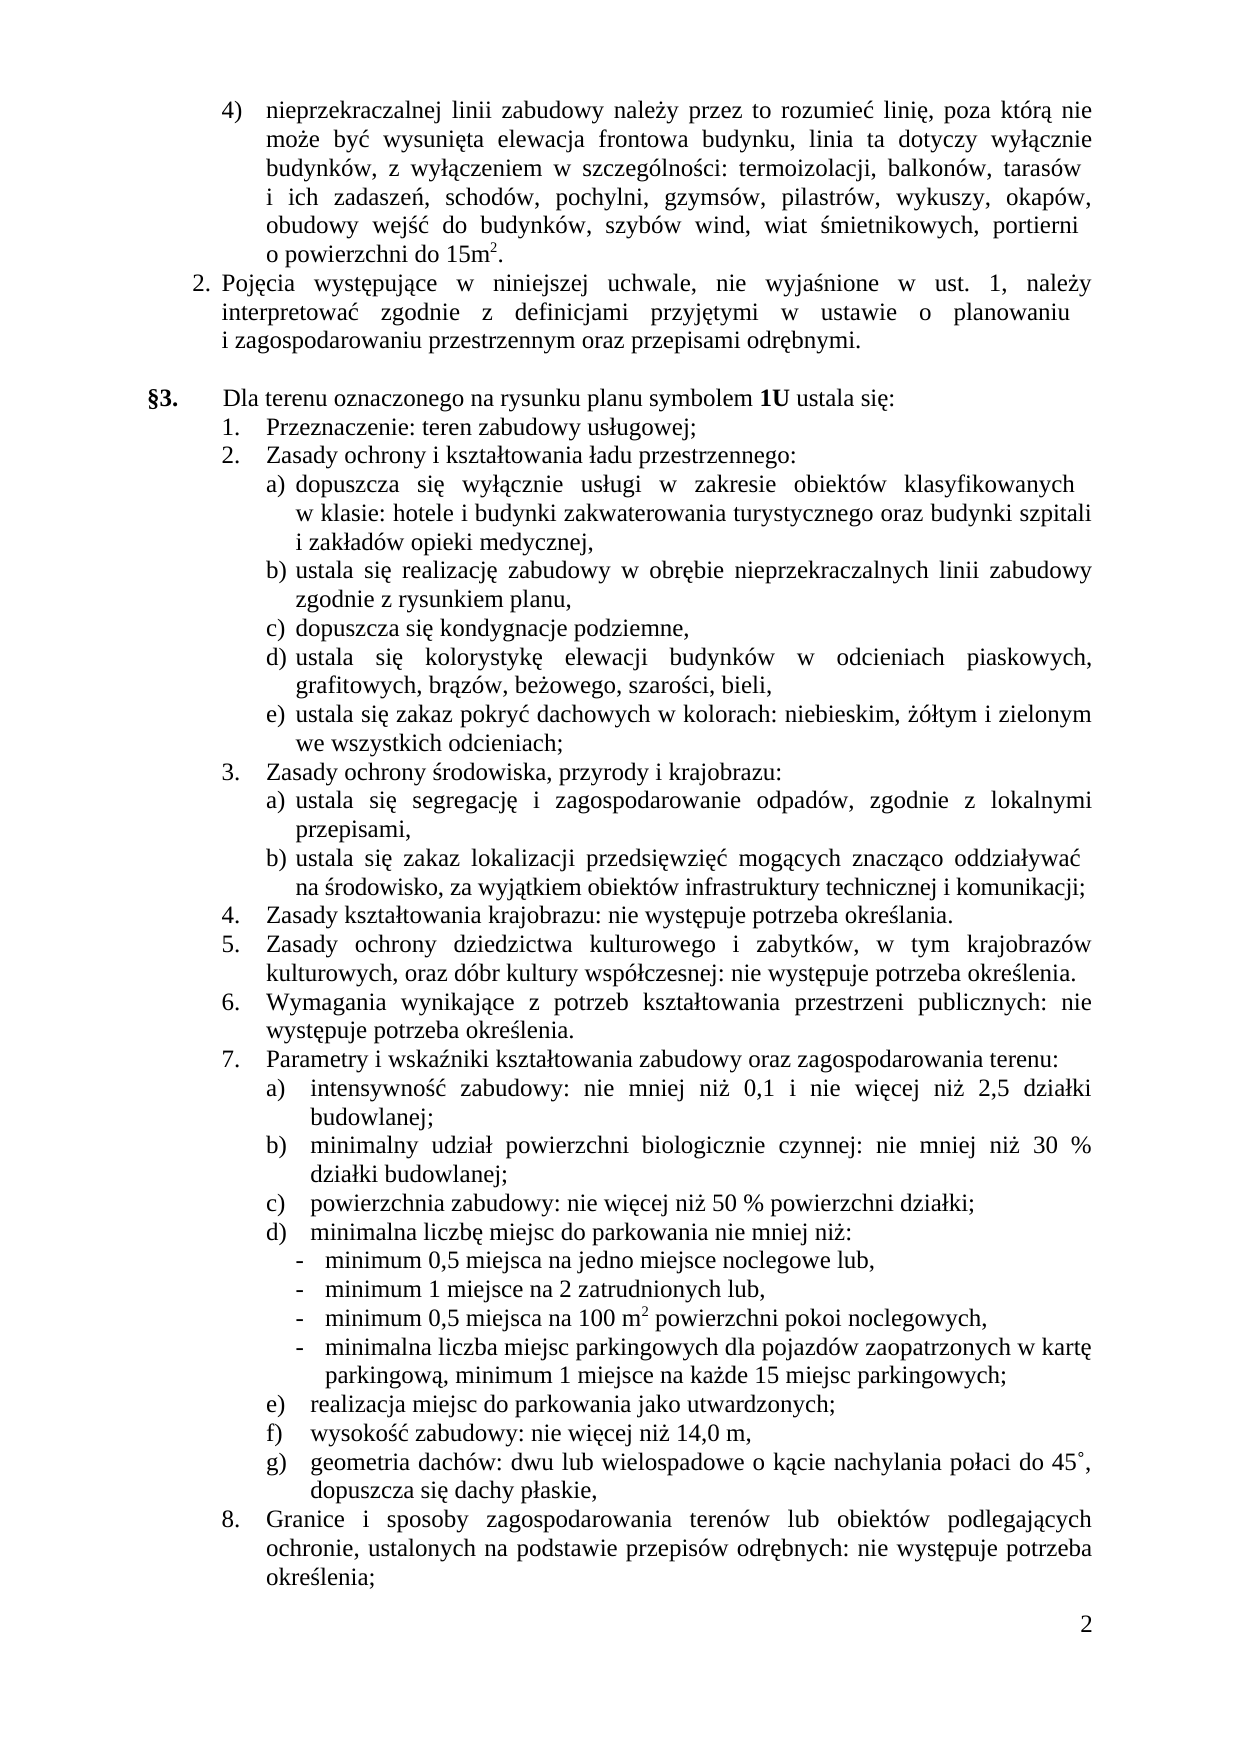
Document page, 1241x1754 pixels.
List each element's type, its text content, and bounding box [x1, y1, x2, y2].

list dopuszcza się kondygnacje podziemne, [266, 613, 1093, 642]
list minimalna liczba miejsc parkingowych dla pojazdów zaopatrzonych w kartę parkingową, minimum 1 miejsce na każde 15 miejsc parkingowych; [295, 1332, 1093, 1389]
list Przeznaczenie: teren zabudowy usługowej; [221, 412, 1093, 440]
list Zasady kształtowania krajobrazu: nie występuje potrzeba określania. [221, 900, 1093, 929]
list Dla terenu oznaczonego na rysunku planu symbolem 1U ustala się: [162, 383, 1093, 412]
list Zasady ochrony środowiska, przyrody i krajobrazu: [221, 757, 1093, 785]
list nieprzekraczalnej linii zabudowy należy przez to rozumieć linię, poza którą nie może być wysunięta elewacja frontowa budynku, linia ta dotyczy wyłącznie budynków, z wyłączeniem w szczególności: termoizolacji, balkonów, tarasów i ich zadaszeń, schodów, pochylni, gzymsów, pilastrów, wykuszy, okapów, obudowy wejść do budynków, szybów wind, wiat śmietnikowych, portierni o powierzchni do 15m2. [221, 95, 1093, 268]
list minimum 0,5 miejsca na 100 m2 powierzchni pokoi noclegowych, [295, 1303, 1093, 1332]
list Parametry i wskaźniki kształtowania zabudowy oraz zagospodarowania terenu: [221, 1044, 1093, 1073]
list minimum 0,5 miejsca na jedno miejsce noclegowe lub, [295, 1245, 1093, 1274]
list powierzchnia zabudowy: nie więcej niż 50 % powierzchni działki; [266, 1188, 1093, 1217]
list Zasady ochrony dziedzictwa kulturowego i zabytków, w tym krajobrazów kulturowych, oraz dóbr kultury współczesnej: nie występuje potrzeba określenia. [221, 929, 1093, 987]
list Granice i sposoby zagospodarowania terenów lub obiektów podlegających ochronie, ustalonych na podstawie przepisów odrębnych: nie występuje potrzeba określenia; [221, 1504, 1093, 1590]
list Pojęcia występujące w niniejszej uchwale, nie wyjaśnione w ust. 1, należy interpretować zgodnie z definicjami przyjętymi w ustawie o planowaniu i zagospodarowaniu przestrzennym oraz przepisami odrębnymi. [192, 268, 1093, 354]
list ustala się zakaz lokalizacji przedsięwzięć mogących znacząco oddziaływać na środowisko, za wyjątkiem obiektów infrastruktury technicznej i komunikacji; [266, 843, 1093, 900]
list realizacja miejsc do parkowania jako utwardzonych; [266, 1389, 1093, 1418]
list minimum 1 miejsce na 2 zatrudnionych lub, [295, 1274, 1093, 1303]
list ustala się segregację i zagospodarowanie odpadów, zgodnie z lokalnymi przepisami, [266, 785, 1093, 843]
list Zasady ochrony i kształtowania ładu przestrzennego: [221, 440, 1093, 469]
list dopuszcza się wyłącznie usługi w zakresie obiektów klasyfikowanych w klasie: hotele i budynki zakwaterowania turystycznego oraz budynki szpitali i zakładów opieki medycznej, [266, 469, 1093, 555]
list minimalna liczbę miejsc do parkowania nie mniej niż: [266, 1217, 1093, 1245]
list ustala się kolorystykę elewacji budynków w odcieniach piaskowych, grafitowych, brązów, beżowego, szarości, bieli, [266, 642, 1093, 699]
list minimalny udział powierzchni biologicznie czynnej: nie mniej niż 30 % działki budowlanej; [266, 1130, 1093, 1188]
list ustala się realizację zabudowy w obrębie nieprzekraczalnych linii zabudowy zgodnie z rysunkiem planu, [266, 555, 1093, 613]
list intensywność zabudowy: nie mniej niż 0,1 i nie więcej niż 2,5 działki budowlanej; [266, 1073, 1093, 1130]
list ustala się zakaz pokryć dachowych w kolorach: niebieskim, żółtym i zielonym we wszystkich odcieniach; [266, 699, 1093, 757]
list Wymagania wynikające z potrzeb kształtowania przestrzeni publicznych: nie występuje potrzeba określenia. [221, 987, 1093, 1044]
list geometria dachów: dwu lub wielospadowe o kącie nachylania połaci do 45˚, dopuszcza się dachy płaskie, [266, 1447, 1093, 1504]
list wysokość zabudowy: nie więcej niż 14,0 m, [266, 1418, 1093, 1447]
